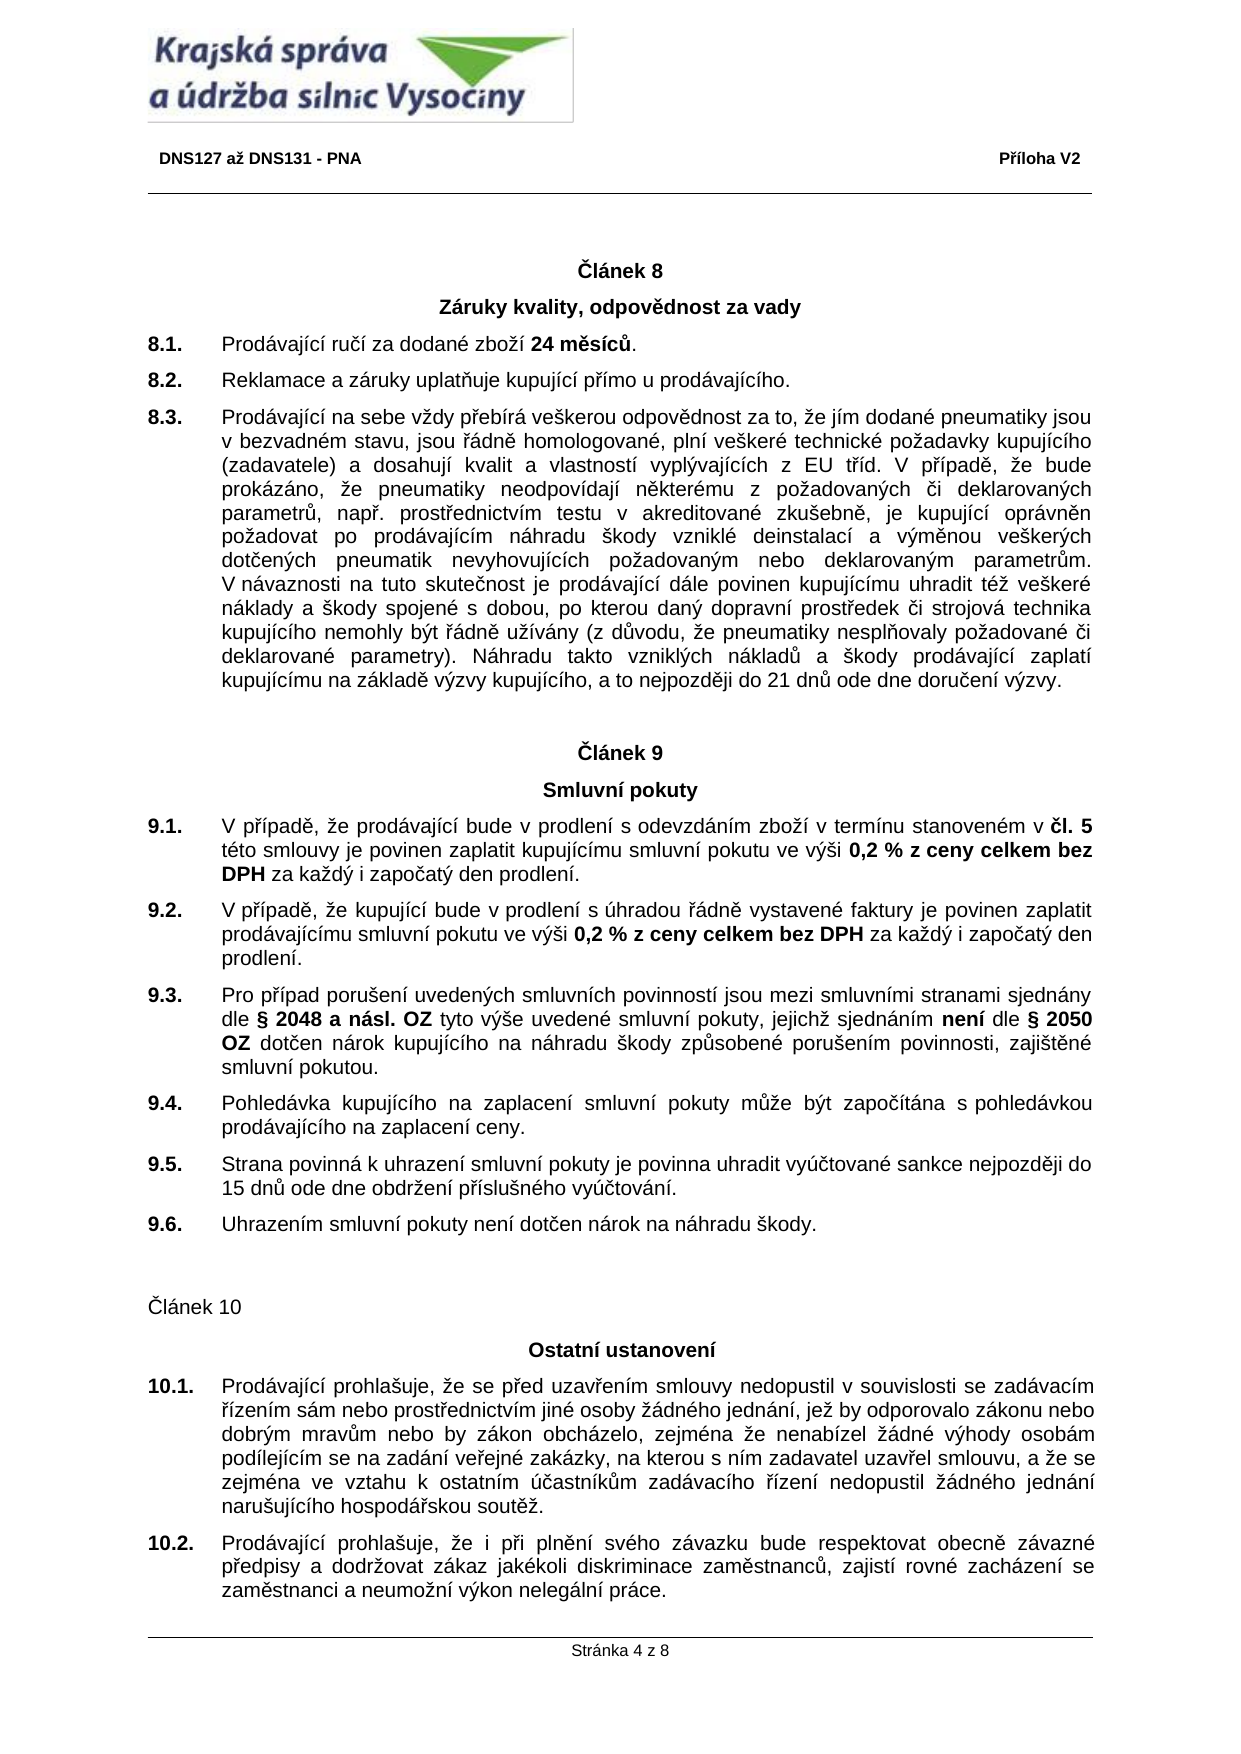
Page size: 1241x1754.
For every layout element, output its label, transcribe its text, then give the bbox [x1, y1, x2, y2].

list Prodávající prohlašuje, že se před uzavřením smlouvy nedopustil v souvislosti se zadávacím řízením sám nebo prostřednictvím jiné osoby žádného jednání, jež by odporovalo zákonu nebo dobrým mravům nebo by zákon obcházelo, zejména že nenabízel žádné výhody osobám podílejícím se na zadání veřejné zakázky, na kterou s ním zadavatel uzavřel smlouvu, a že se zejména ve vztahu k ostatním účastníkům zadávacího řízení nedopustil žádného jednání narušujícího hospodářskou soutěž. [148, 1374, 1096, 1518]
text Záruky kvality, odpovědnost za vady [148, 295, 1093, 319]
list Prodávající ručí za dodané zboží 24 měsíců. [148, 332, 1093, 356]
list Strana povinná k uhrazení smluvní pokuty je povinna uhradit vyúčtované sankce nejpozději do 15 dnů ode dne obdržení příslušného vyúčtování. [148, 1151, 1093, 1199]
list Prodávající prohlašuje, že i při plnění svého závazku bude respektovat obecně závazné předpisy a dodržovat zákaz jakékoli diskriminace zaměstnanců, zajistí rovné zacházení se zaměstnanci a neumožní výkon nelegální práce. [148, 1530, 1096, 1602]
list Pohledávka kupujícího na zaplacení smluvní pokuty může být započítána s pohledávkou prodávajícího na zaplacení ceny. [148, 1091, 1093, 1139]
text Článek 8 [148, 259, 1093, 283]
list Prodávající na sebe vždy přebírá veškerou odpovědnost za to, že jím dodané pneumatiky jsou v bezvadném stavu, jsou řádně homologované, plní veškeré technické požadavky kupujícího (zadavatele) a dosahují kvalit a vlastností vyplývajících z EU tříd. V případě, že bude prokázáno, že pneumatiky neodpovídají některému z požadovaných či deklarovaných parametrů, např. prostřednictvím testu v akreditované zkušebně, je kupující oprávněn požadovat po prodávajícím náhradu škody vzniklé deinstalací a výměnou veškerých dotčených pneumatik nevyhovujících požadovaným nebo deklarovaným parametrům. V návaznosti na tuto skutečnost je prodávající dále povinen kupujícímu uhradit též veškeré náklady a škody spojené s dobou, po kterou daný dopravní prostředek či strojová technika kupujícího nemohly být řádně užívány (z důvodu, že pneumatiky nesplňovaly požadované či deklarované parametry). Náhradu takto vzniklých nákladů a škody prodávající zaplatí kupujícímu na základě výzvy kupujícího, a to nejpozději do 21 dnů ode dne doručení výzvy. [148, 404, 1093, 692]
list Reklamace a záruky uplatňuje kupující přímo u prodávajícího. [148, 368, 1093, 392]
text Článek 9 [148, 741, 1093, 765]
list V případě, že prodávající bude v prodlení s odevzdáním zboží v termínu stanoveném v čl. 5 této smlouvy je povinen zaplatit kupujícímu smluvní pokutu ve výši 0,2 % z ceny celkem bez DPH za každý i započatý den prodlení. [148, 814, 1093, 886]
text Smluvní pokuty [148, 777, 1093, 801]
list Pro případ porušení uvedených smluvních povinností jsou mezi smluvními stranami sjednány dle § 2048 a násl. OZ tyto výše uvedené smluvní pokuty, jejichž sjednáním není dle § 2050 OZ dotčen nárok kupujícího na náhradu škody způsobené porušením povinnosti, zajištěné smluvní pokutou. [148, 983, 1093, 1078]
list V případě, že kupující bude v prodlení s úhradou řádně vystavené faktury je povinen zaplatit prodávajícímu smluvní pokutu ve výši 0,2 % z ceny celkem bez DPH za každý i započatý den prodlení. [148, 898, 1093, 970]
list Ostatní ustanovení [148, 1338, 1096, 1362]
picture [147, 28, 574, 124]
list Uhrazením smluvní pokuty není dotčen nárok na náhradu škody. [148, 1212, 1093, 1236]
